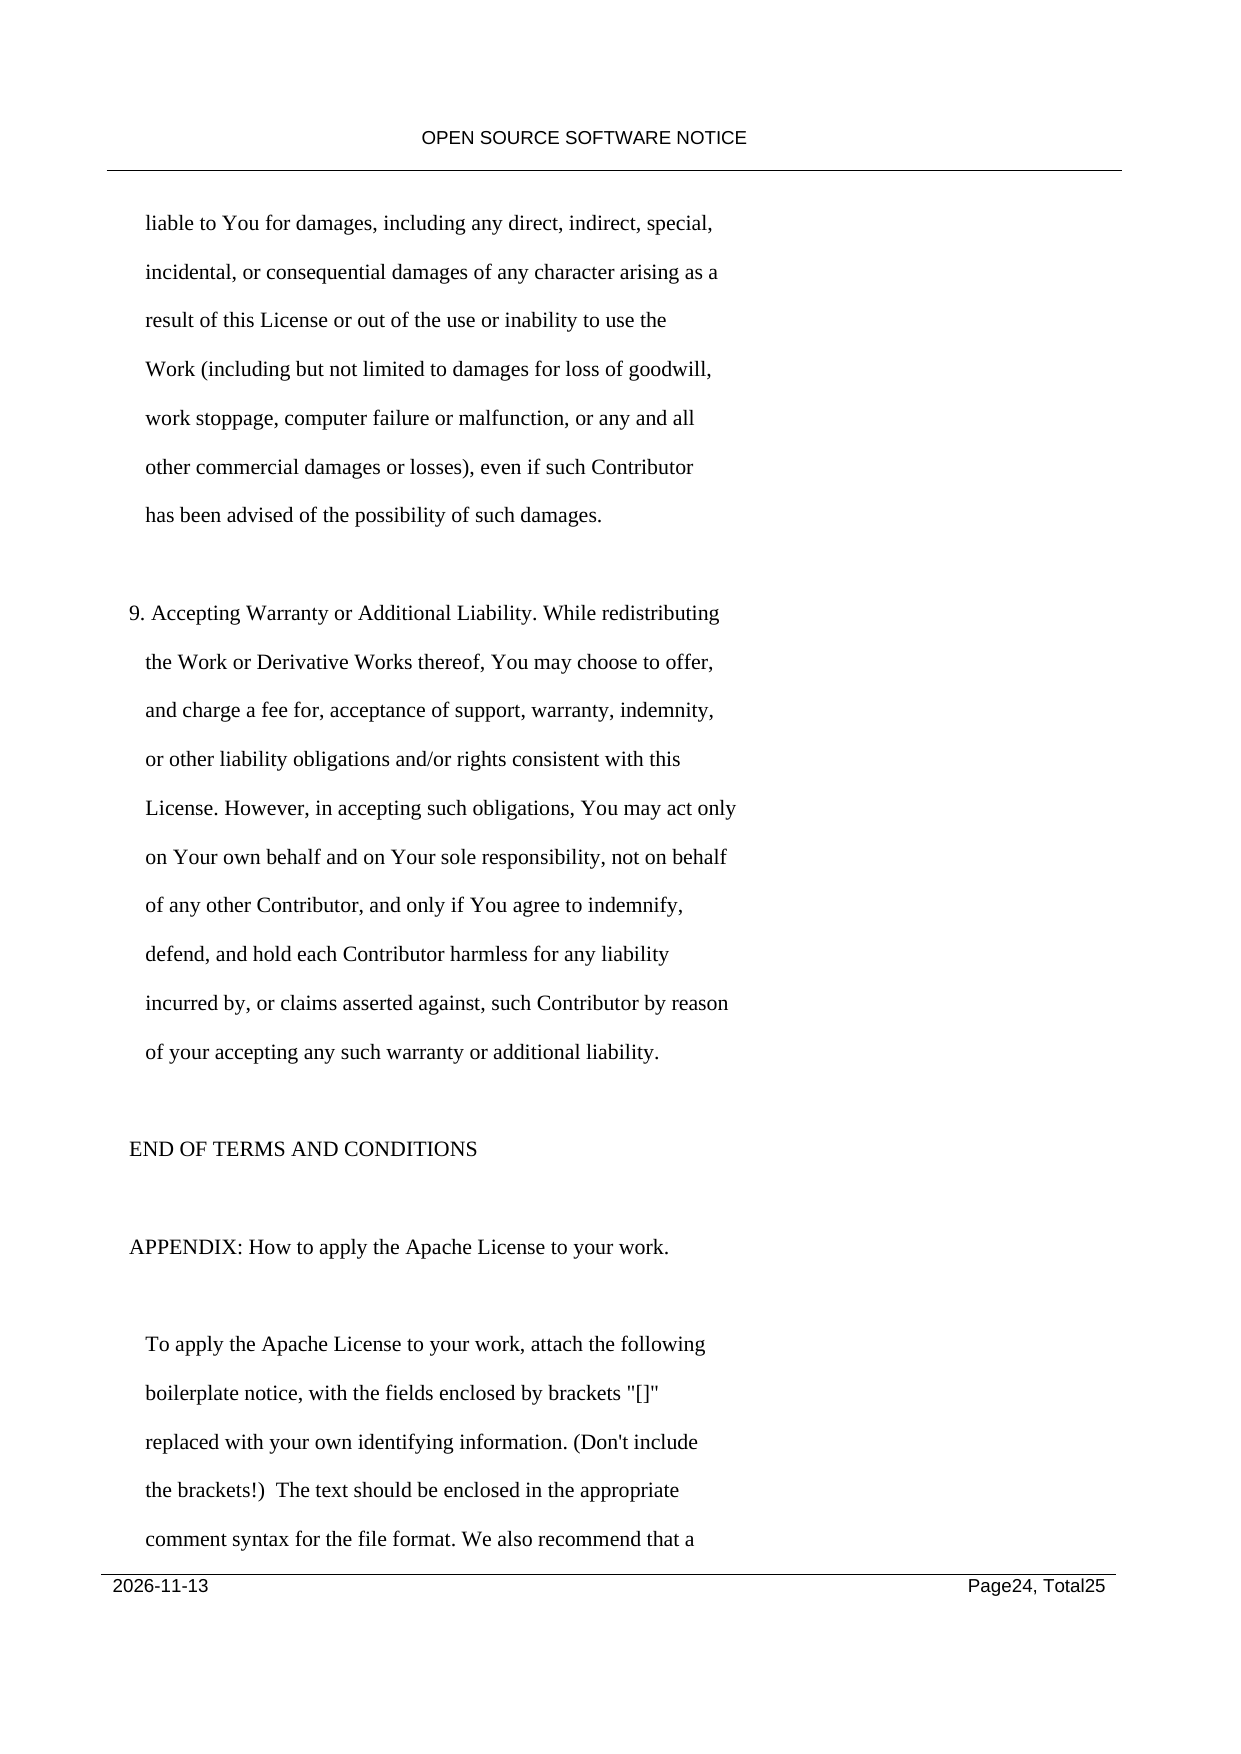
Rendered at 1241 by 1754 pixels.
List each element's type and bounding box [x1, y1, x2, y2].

text [112, 206, 1128, 1555]
